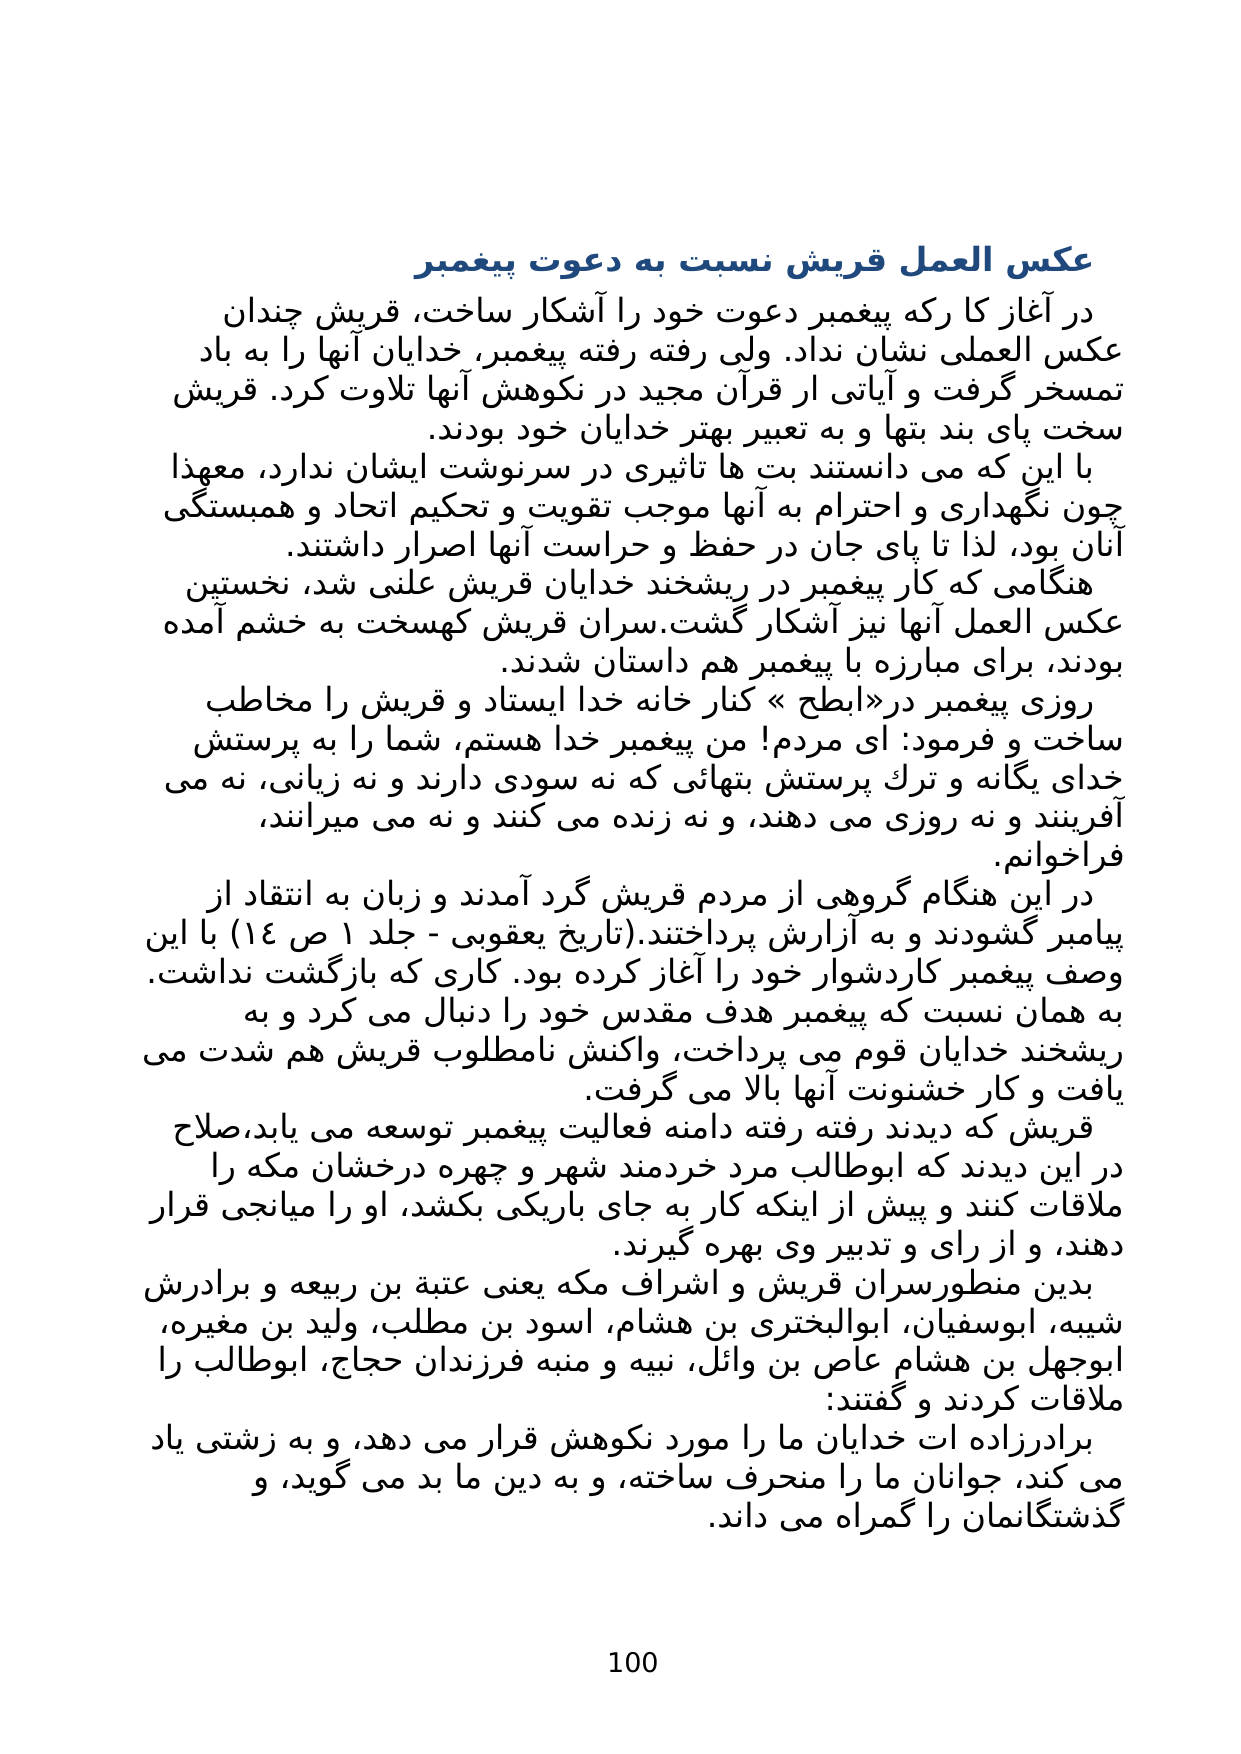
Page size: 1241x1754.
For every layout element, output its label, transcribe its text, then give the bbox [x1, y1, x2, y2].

text برادرزاده ات خدايان ما را مورد نكوهش قرار می دهد، و به زشتی ياد می كند، جوانان ما را منحرف ساخته، و به دين ما بد می گويد، و گذشتگانمان را گمراه می داند. [141, 1419, 1125, 1535]
text هنگامی كه كار پيغمبر در ريشخند خدايان قريش علنی شد، نخستين عكس العمل آنها نيز آشكار گشت.سران قريش كهسخت به خشم آمده بودند، برای مبارزه با پيغمبر هم داستان شدند. [141, 564, 1125, 680]
subtitle عكس العمل قريش نسبت به دعوت پيغمبر [141, 241, 1125, 279]
text قريش كه ديدند رفته رفته دامنه فعاليت پيغمبر توسعه می يابد،صلاح در اين ديدند كه ابوطالب مرد خردمند شهر و چهره درخشان مكه را ملاقات كنند و پيش از اينكه كار به جای باريكی بكشد، او را ميانجی قرار دهند، و از رای و تدبير وی بهره گيرند. [141, 1108, 1125, 1263]
text بدين منطورسران قريش و اشراف مكه يعنی عتبة بن ربيعه و برادرش شيبه، ابوسفيان، ابوالبختری بن هشام، اسود بن مطلب، وليد بن مغيره، ابوجهل بن هشام عاص بن وائل، نبيه و منبه فرزندان حجاج، ابوطالب را ملاقات كردند و گفتند: [141, 1263, 1125, 1419]
text در اين هنگام گروهی از مردم قريش گرد آمدند و زبان به انتقاد از پيامبر گشودند و به آزارش پرداختند.(تاريخ يعقوبی - جلد ١ ص ١٤) با اين وصف پيغمبر كاردشوار خود را آغاز كرده بود. كاری كه بازگشت نداشت. به همان نسبت كه پيغمبر هدف مقدس خود را دنبال می كرد و به ريشخند خدايان قوم می پرداخت، واكنش نامطلوب قريش هم شدت می يافت و كار خشنونت آنها بالا می گرفت. [141, 875, 1125, 1108]
text در آغاز كا ركه پيغمبر دعوت خود را آشكار ساخت، قريش چندان عكس العملی نشان نداد. ولی رفته رفته پيغمبر، خدايان آنها را به باد تمسخر گرفت و آياتی ار قرآن مجيد در نكوهش آنها تلاوت كرد. قريش سخت پای بند بتها و به تعبير بهتر خدايان خود بودند. [141, 292, 1125, 447]
text روزی پيغمبر در«ابطح » كنار خانه خدا ايستاد و قريش را مخاطب ساخت و فرمود: ای مردم! من پيغمبر خدا هستم، شما را به پرستش خدای يگانه و ترك پرستش بتهائی كه نه سودی دارند و نه زيانی، نه می آفرينند و نه روزی می دهند، و نه زنده می كنند و نه می ميرانند، فراخوانم. [141, 680, 1125, 875]
text با اين كه می دانستند بت ها تاثيری در سرنوشت ايشان ندارد، معهذا چون نگهداری و احترام به آنها موجب تقويت و تحكيم اتحاد و همبستگی آنان بود، لذا تا پای جان در حفظ و حراست آنها اصرار داشتند. [141, 447, 1125, 564]
